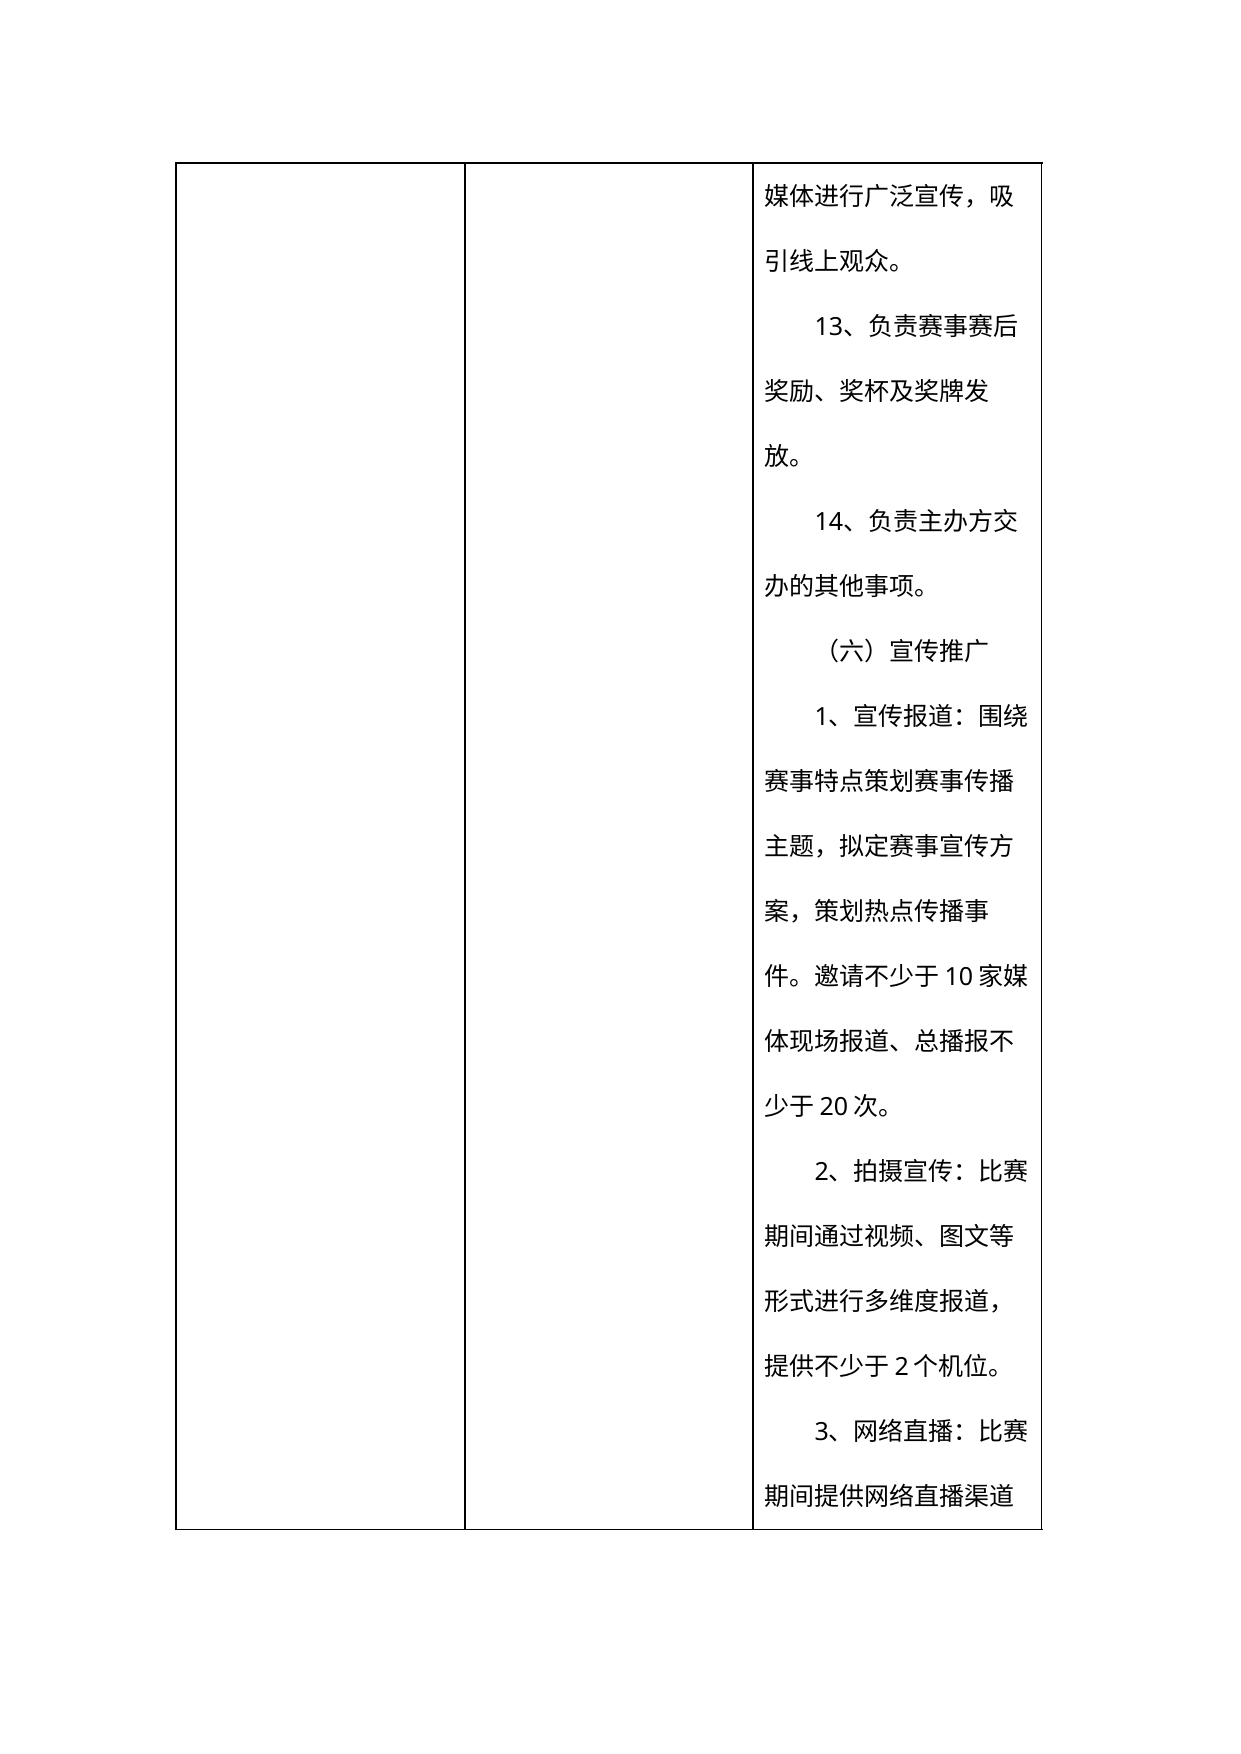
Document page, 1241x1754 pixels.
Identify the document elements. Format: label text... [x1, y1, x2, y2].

table_cell ★ [466, 164, 752, 1528]
table_cell 1 [177, 164, 464, 1528]
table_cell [754, 164, 1041, 1528]
